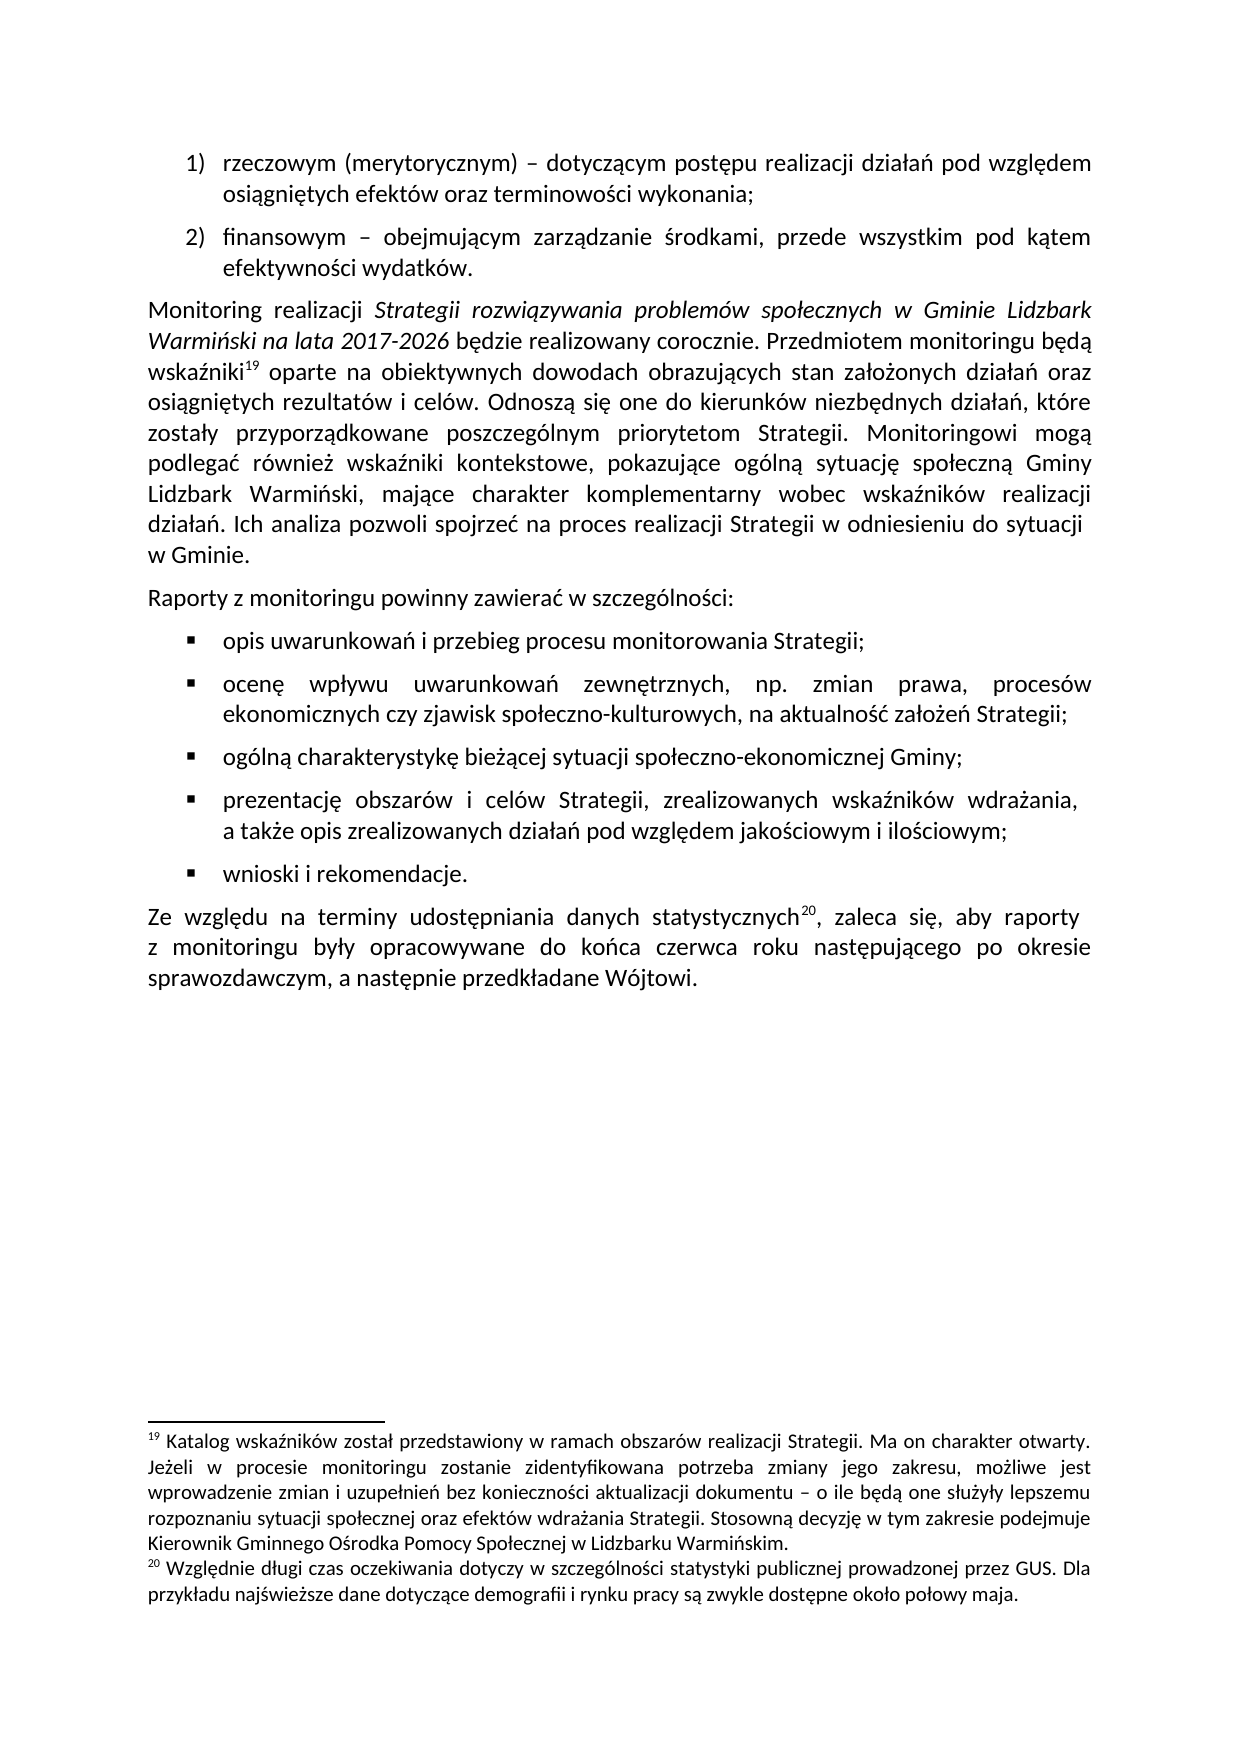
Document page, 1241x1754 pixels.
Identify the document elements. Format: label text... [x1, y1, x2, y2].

list prezentację obszarów i celów Strategii, zrealizowanych wskaźników wdrażania, a także opis zrealizowanych działań pod względem jakościowym i ilościowym; [185, 784, 1093, 846]
list rzeczowym (merytorycznym) – dotyczącym postępu realizacji działań pod względem osiągniętych efektów oraz terminowości wykonania; [185, 148, 1093, 209]
list ocenę wpływu uwarunkowań zewnętrznych, np. zmian prawa, procesów ekonomicznych czy zjawisk społeczno-kulturowych, na aktualność założeń Strategii; [185, 668, 1093, 729]
list finansowym – obejmującym zarządzanie środkami, przede wszystkim pod kątem efektywności wydatków. [185, 221, 1093, 282]
text Raporty z monitoringu powinny zawierać w szczególności: [148, 582, 1093, 612]
text Ze względu na terminy udostępniania danych statystycznych, zaleca się, aby raporty z monitoringu były opracowywane do końca czerwca roku następującego po okresie sprawozdawczym, a następnie przedkładane Wójtowi. [148, 901, 1093, 993]
text Monitoring realizacji Strategii rozwiązywania problemów społecznych w Gminie Lidzbark Warmiński na lata 2017-2026 będzie realizowany corocznie. Przedmiotem monitoringu będą wskaźniki oparte na obiektywnych dowodach obrazujących stan założonych działań oraz osiągniętych rezultatów i celów. Odnoszą się one do kierunków niezbędnych działań, które zostały przyporządkowane poszczególnym priorytetom Strategii. Monitoringowi mogą podlegać również wskaźniki kontekstowe, pokazujące ogólną sytuację społeczną Gminy Lidzbark Warmiński, mające charakter komplementarny wobec wskaźników realizacji działań. Ich analiza pozwoli spojrzeć na proces realizacji Strategii w odniesieniu do sytuacji w Gminie. [148, 295, 1093, 569]
list ogólną charakterystykę bieżącej sytuacji społeczno-ekonomicznej Gminy; [185, 741, 1093, 772]
list wnioski i rekomendacje. [185, 858, 1093, 888]
list opis uwarunkowań i przebieg procesu monitorowania Strategii; [185, 625, 1093, 655]
